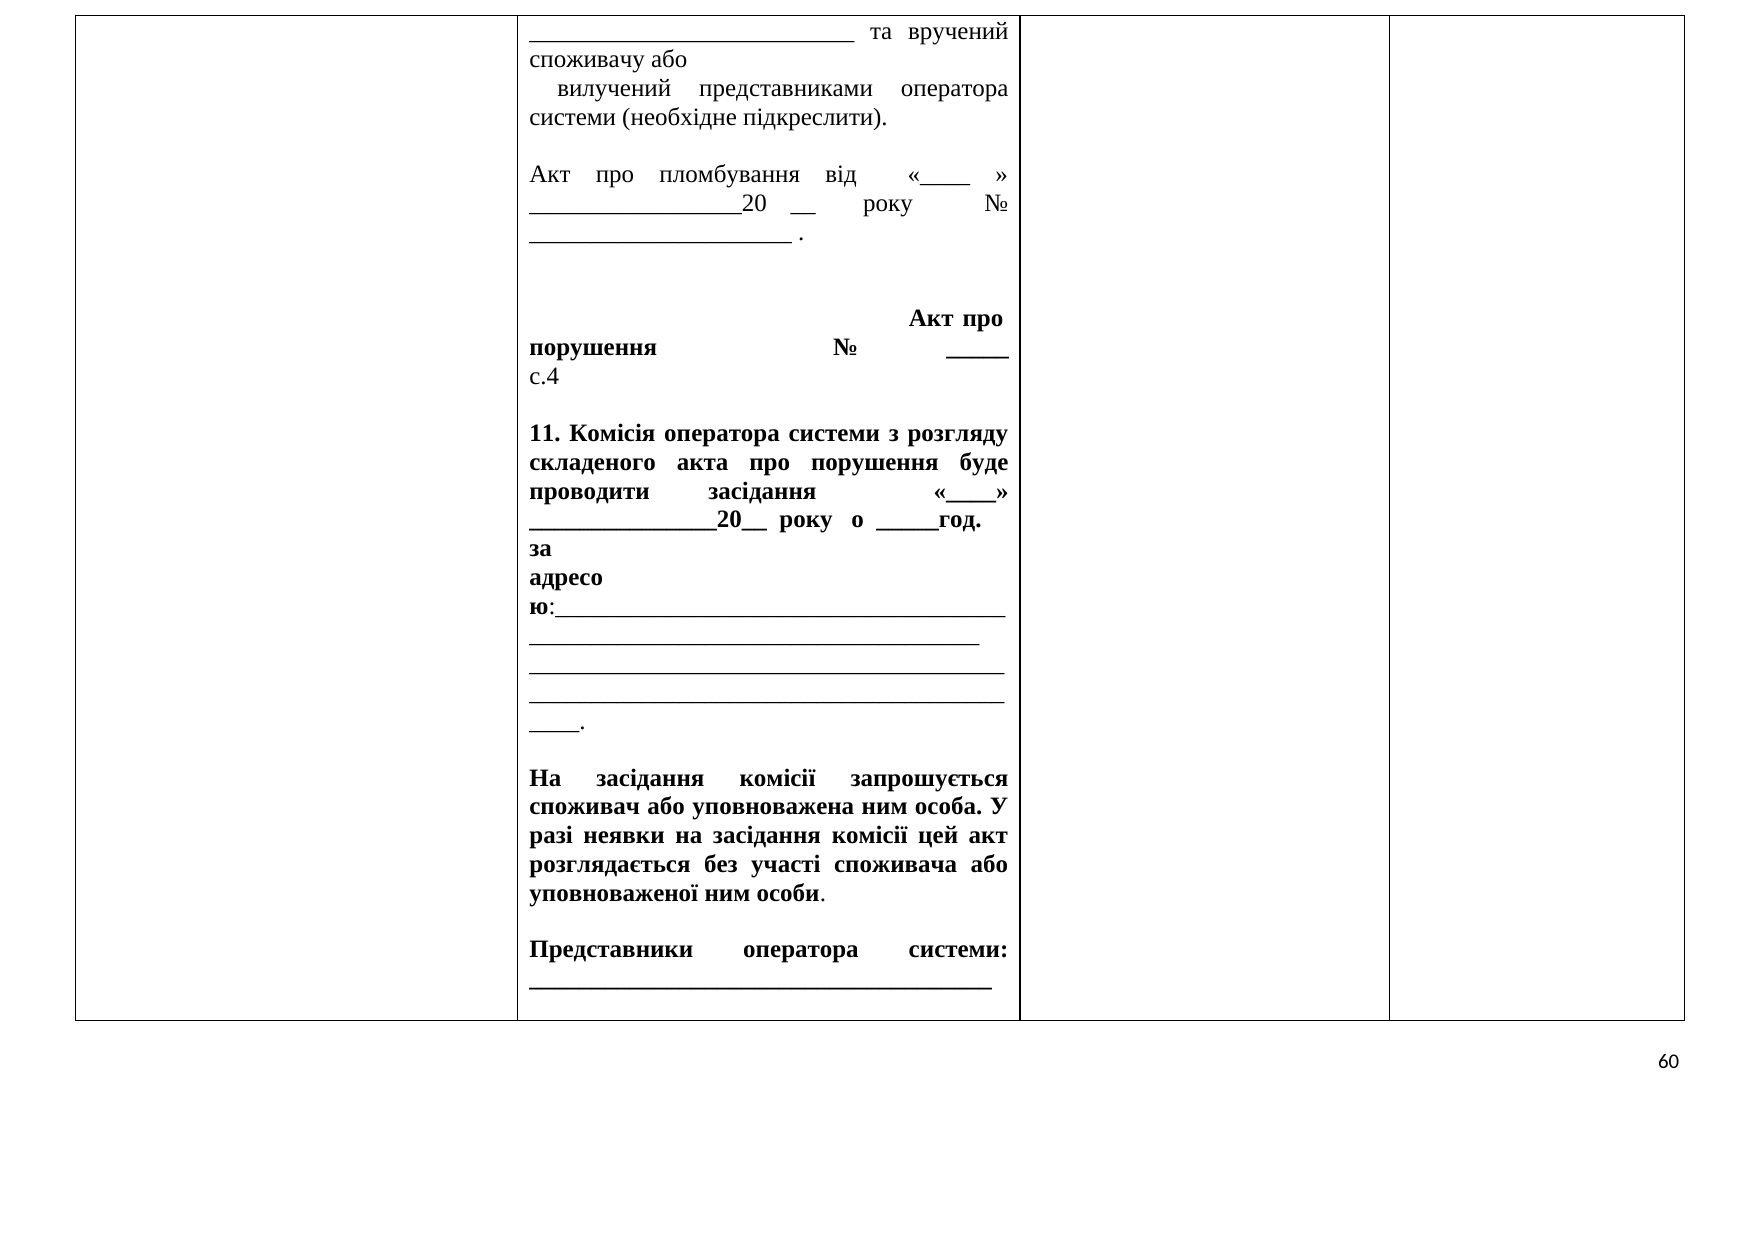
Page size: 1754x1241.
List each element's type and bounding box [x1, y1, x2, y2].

table_cell [1390, 16, 1684, 1020]
table_cell [518, 16, 1019, 1020]
